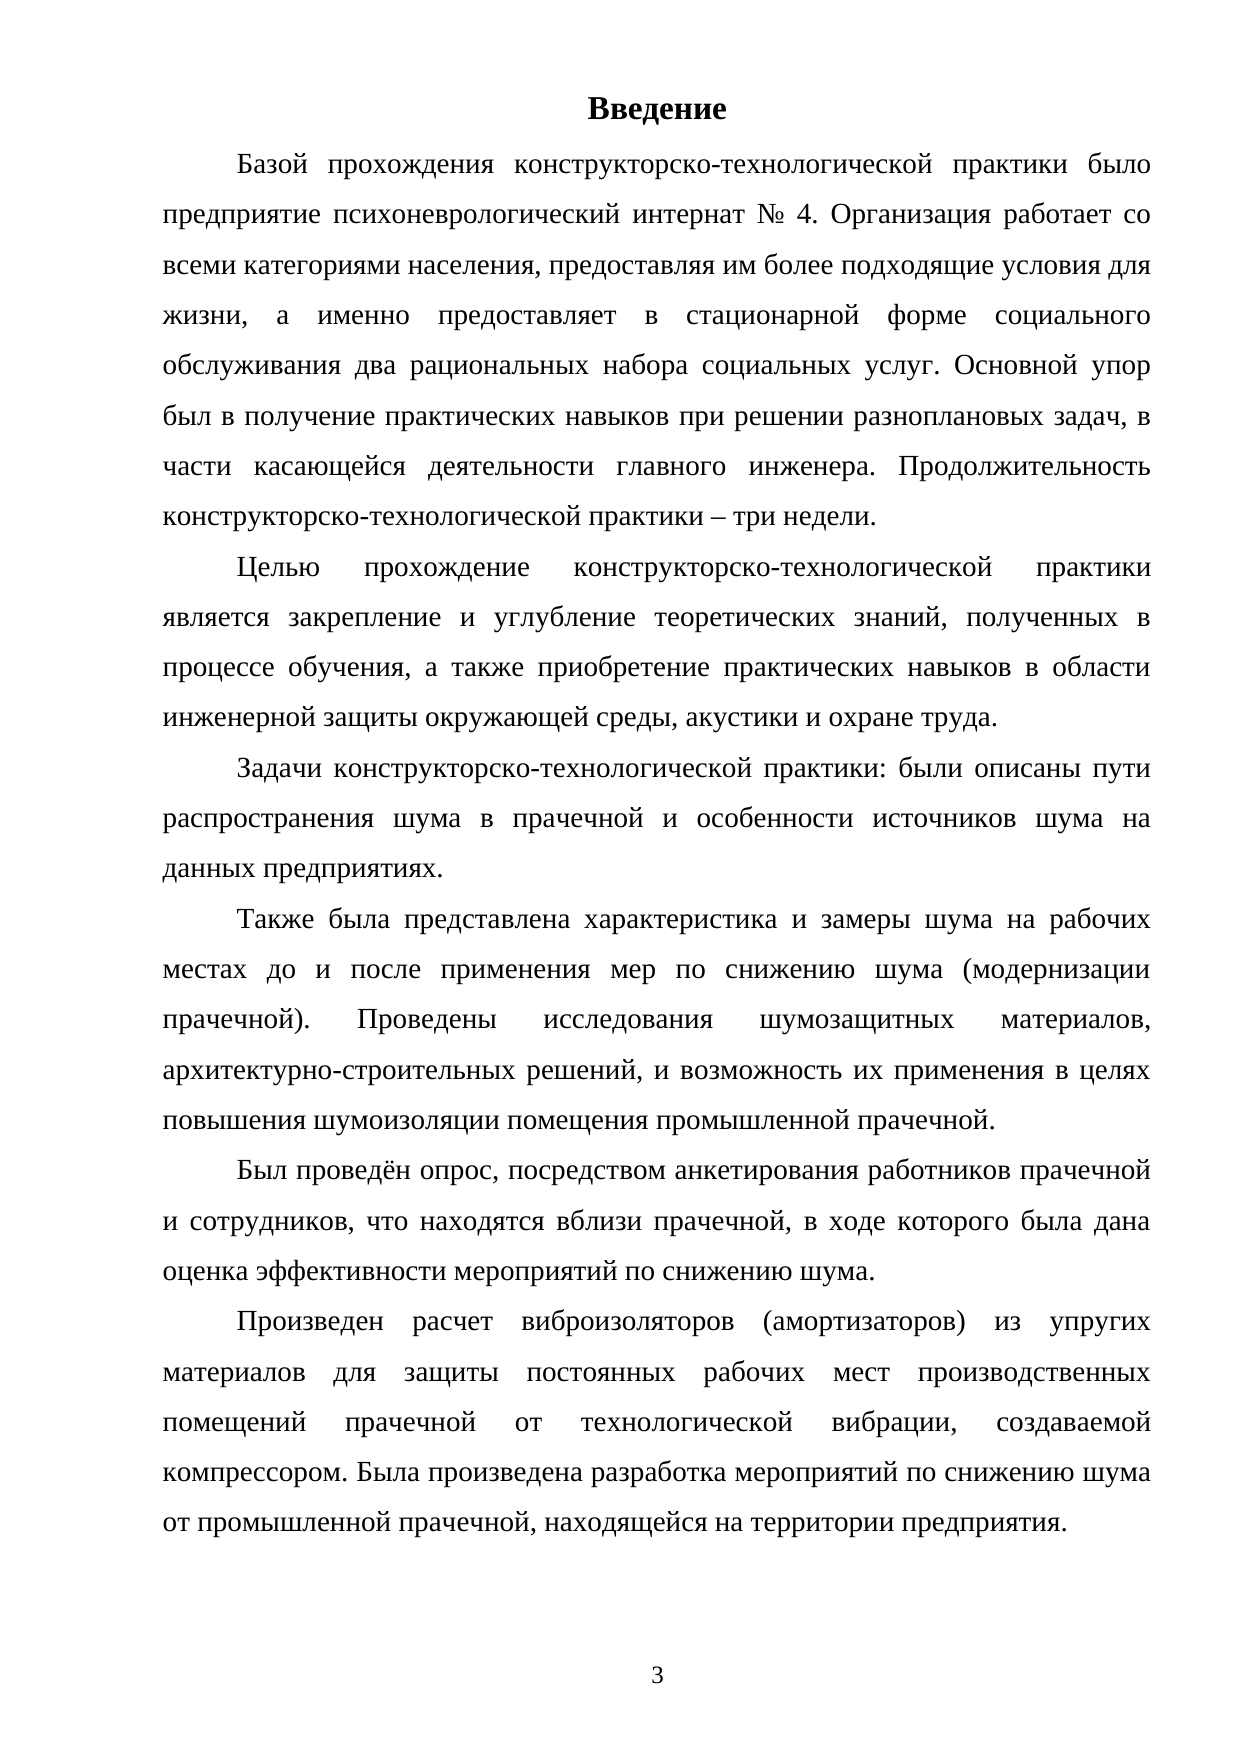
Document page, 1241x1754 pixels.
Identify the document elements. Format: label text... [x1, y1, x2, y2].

text Целью прохождение конструкторско-технологической практики является закрепление и углубление теоретических знаний, полученных в процессе обучения, а также приобретение практических навыков в области инженерной защиты окружающей среды, акустики и охране труда. [162, 549, 1152, 733]
title Задачи конструкторско-технологической практики: были описаны пути распространения шума в прачечной и особенности источников шума на данных предприятиях. [162, 750, 1152, 884]
title Также была представлена характеристика и замеры шума на рабочих местах до и после применения мер по снижению шума (модернизации прачечной). Проведены исследования шумозащитных материалов, архитектурно-строительных решений, и возможность их применения в целях повышения шумоизоляции помещения промышленной прачечной. [162, 901, 1152, 1136]
text Базой прохождения конструкторско-технологической практики было предприятие психоневрологический интернат № 4. Организация работает со всеми категориями населения, предоставляя им более подходящие условия для жизни, а именно предоставляет в стационарной форме социального обслуживания два рациональных набора социальных услуг. Основной упор был в получение практических навыков при решении разноплановых задач, в части касающейся деятельности главного инженера. Продолжительность конструкторско-технологической практики – три недели. [162, 146, 1152, 532]
title Был проведён опрос, посредством анкетирования работников прачечной и сотрудников, что находятся вблизи прачечной, в ходе которого была дана оценка эффективности мероприятий по снижению шума. [162, 1152, 1152, 1287]
subtitle Введение [162, 89, 1152, 127]
title Произведен расчет виброизоляторов (амортизаторов) из упругих материалов для защиты постоянных рабочих мест производственных помещений прачечной от технологической вибрации, создаваемой компрессором. Была произведена разработка мероприятий по снижению шума от промышленной прачечной, находящейся на территории предприятия. [162, 1303, 1152, 1538]
